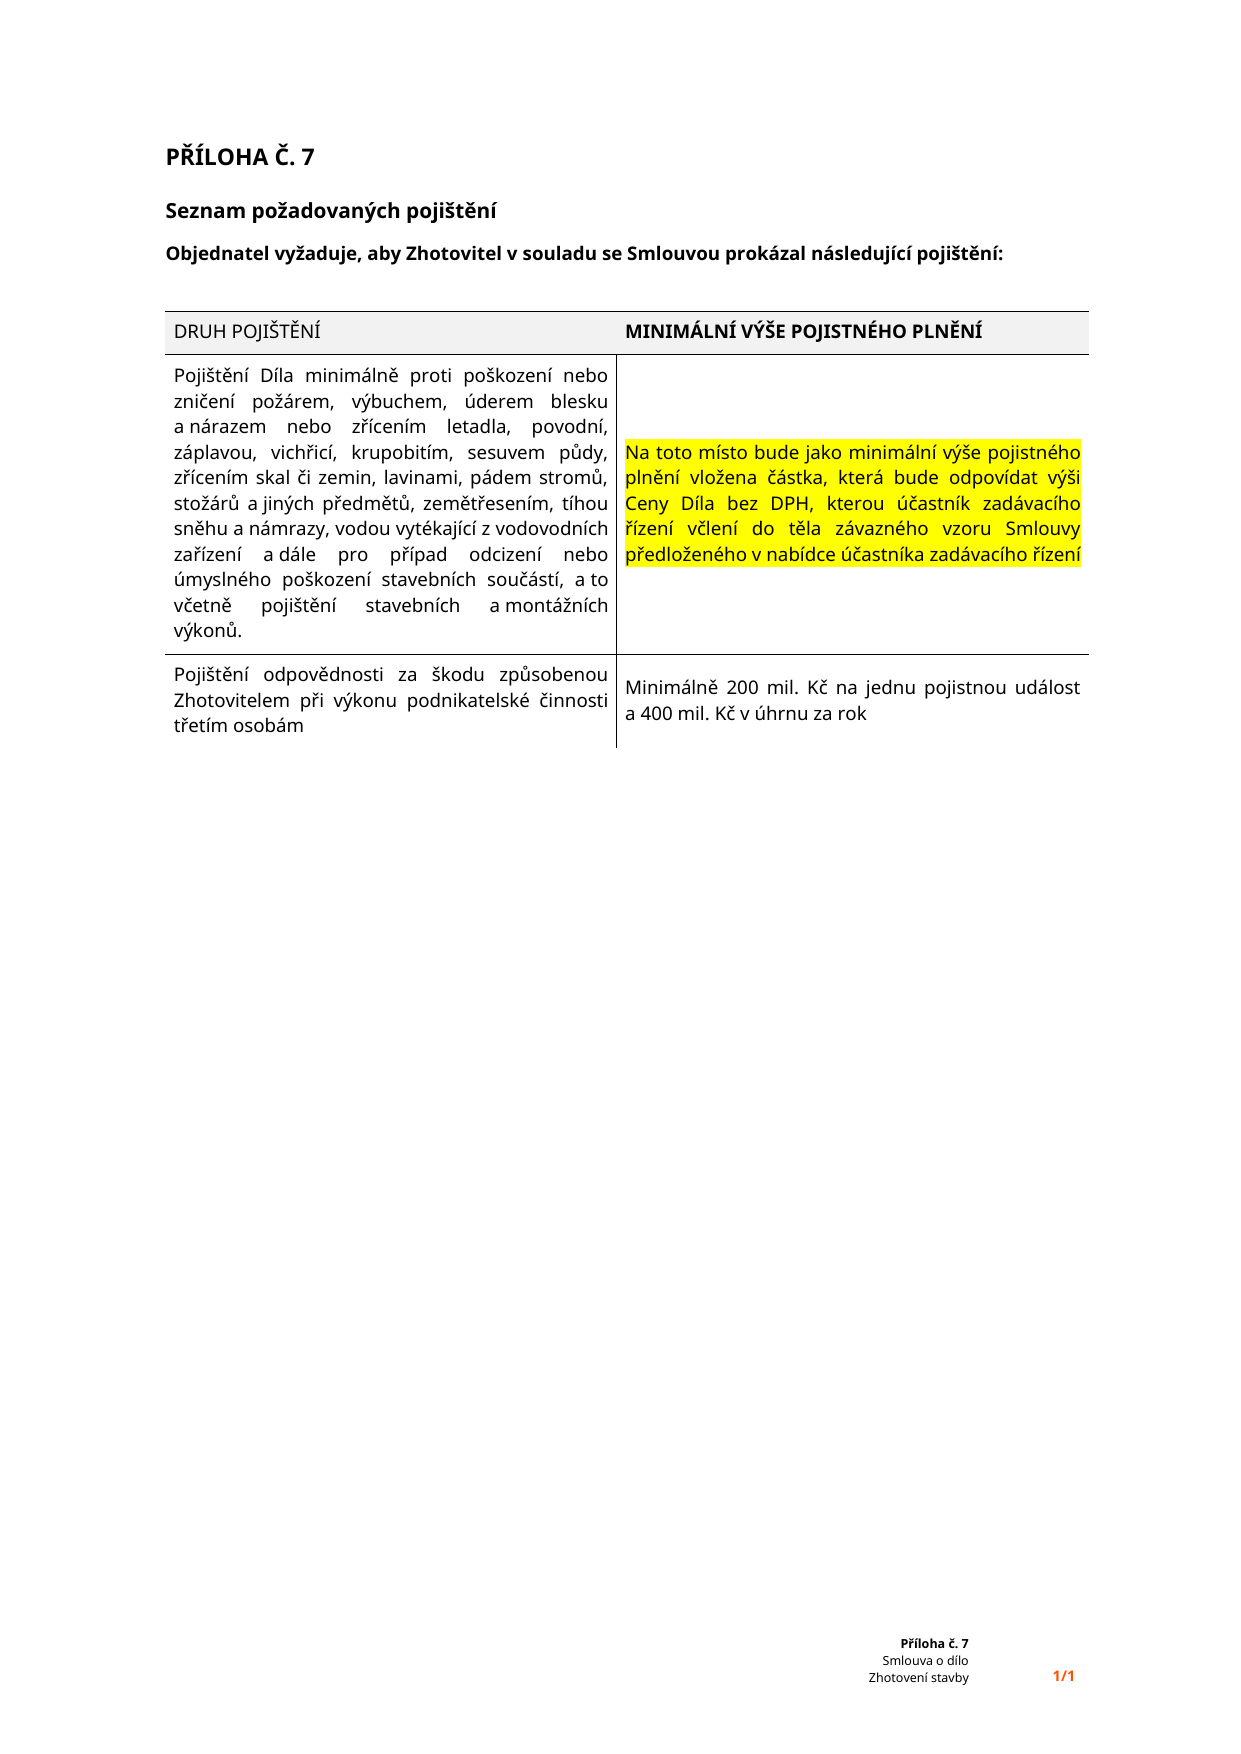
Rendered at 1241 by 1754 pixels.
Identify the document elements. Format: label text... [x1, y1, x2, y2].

text Příloha č. 7 [165, 141, 1075, 173]
table_header DRUH POJIŠTĚNÍ [165, 312, 617, 354]
table_cell Pojištění Díla minimálně proti poškození nebo zničení požárem, výbuchem, úderem blesku a nárazem nebo zřícením letadla, povodní, záplavou, vichřicí, krupobitím, sesuvem půdy, zřícením skal či zemin, lavinami, pádem stromů, stožárů a jiných předmětů, zemětřesením, tíhou sněhu a námrazy, vodou vytékající z vodovodních zařízení a dále pro případ odcizení nebo úmyslného poškození stavebních součástí, a to včetně pojištění stavebních a montážních výkonů. [165, 355, 616, 653]
table_cell Pojištění odpovědnosti za škodu způsobenou Zhotovitelem při výkonu podnikatelské činnosti třetím osobám [165, 655, 616, 748]
text Objednatel vyžaduje, aby Zhotovitel v souladu se Smlouvou prokázal následující pojištění: [165, 240, 1075, 266]
text Seznam požadovaných pojištění [165, 197, 1075, 225]
table_header MINIMÁLNÍ VÝŠE POJISTNÉHO PLNĚNÍ [617, 312, 1089, 354]
table_cell Minimálně 200 mil. Kč na jednu pojistnou událost a 400 mil. Kč v úhrnu za rok [617, 655, 1089, 748]
table_cell Na toto místo bude jako minimální výše pojistného plnění vložena částka, která bude odpovídat výši Ceny Díla bez DPH, kterou účastník zadávacího řízení včlení do těla závazného vzoru Smlouvy předloženého v nabídce účastníka zadávacího řízení [617, 355, 1089, 653]
